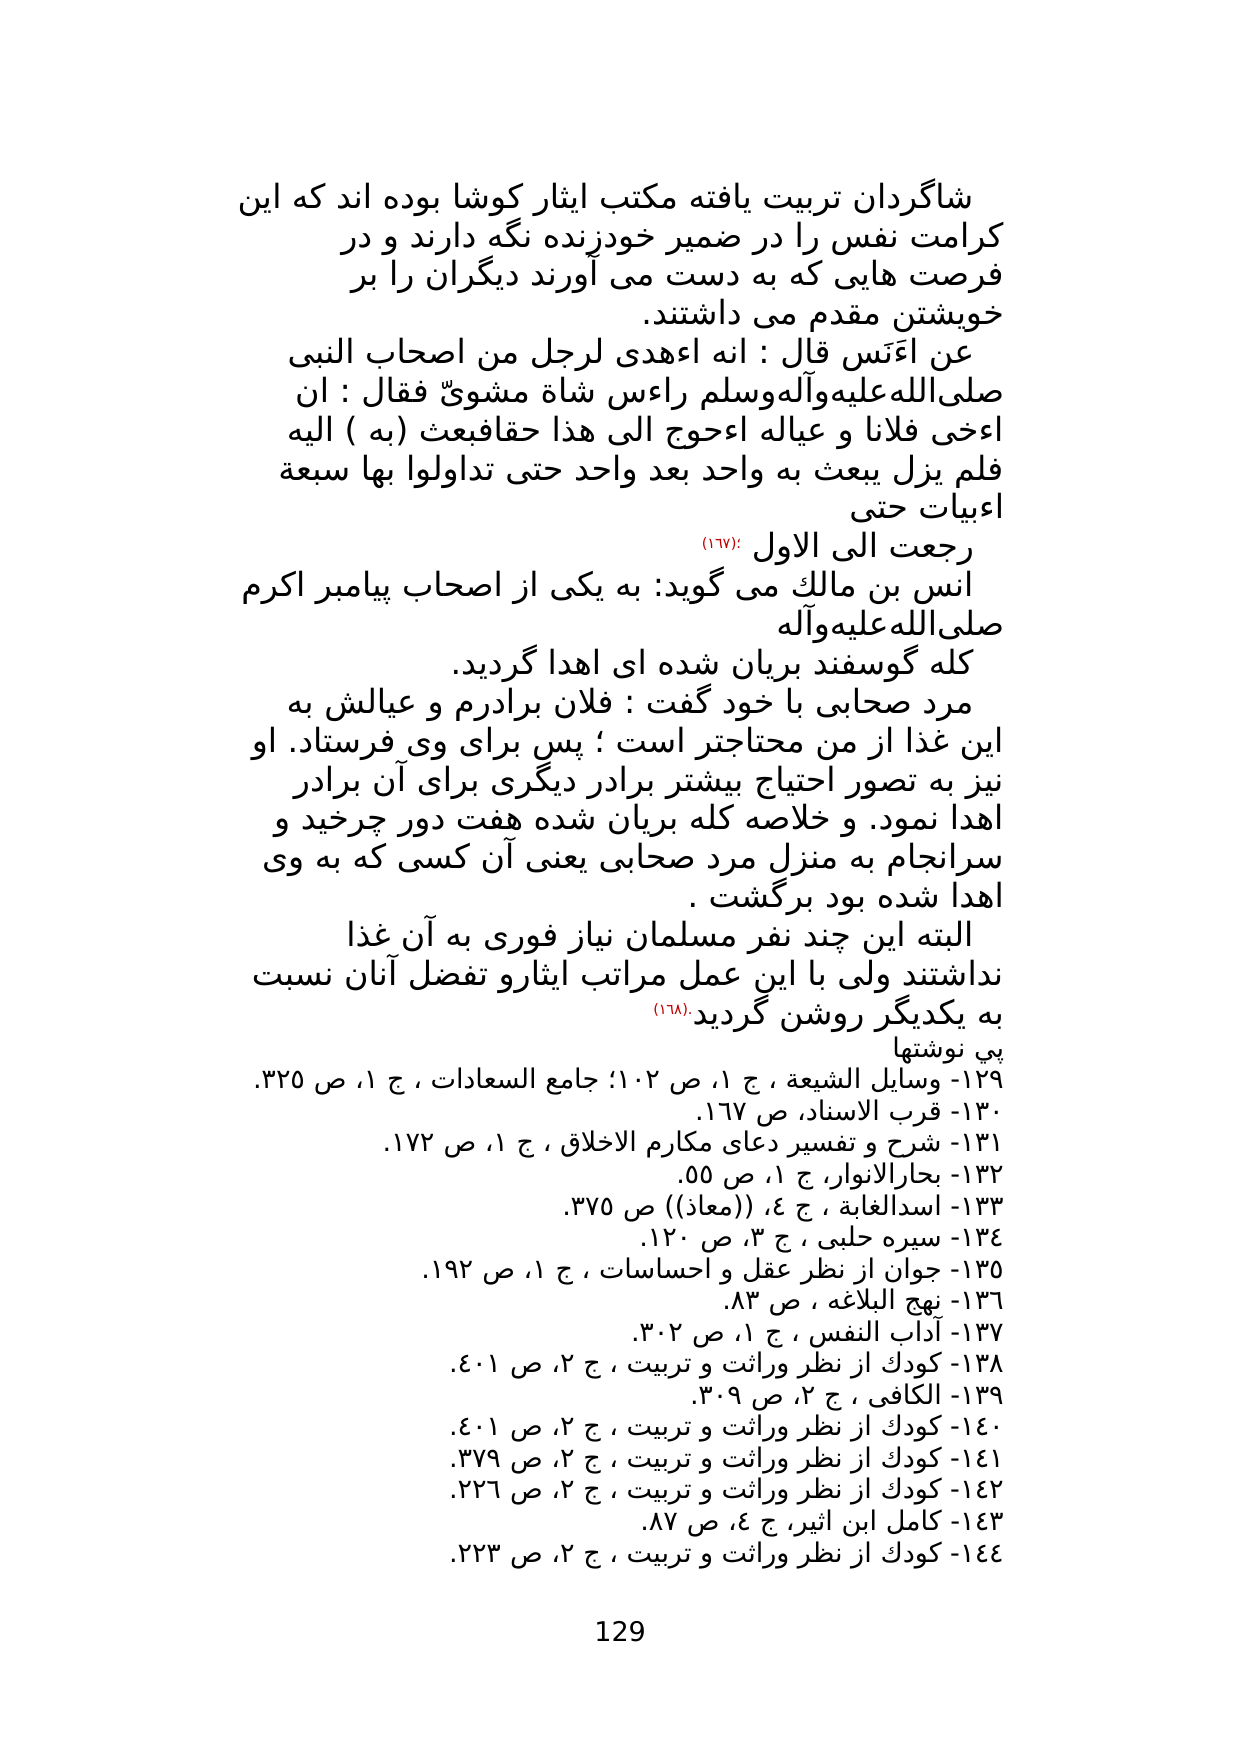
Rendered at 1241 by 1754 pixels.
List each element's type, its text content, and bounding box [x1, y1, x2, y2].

text البته اين چند نفر مسلمان نياز فورى به آن غذا نداشتند ولى با اين عمل مراتب ايثارو تفضل آنان نسبت به يكديگر روشن گرديد.(١٦٨) [236, 915, 1004, 1032]
text كله گوسفند بريان شده اى اهدا گرديد. [236, 643, 1004, 682]
text ١٣٢- بحارالانوار، ج ١، ص ٥٥. [236, 1158, 1004, 1190]
text انس بن مالك مى گويد: به يكى از اصحاب پيامبر اكرم صلى‌الله‌عليه‌وآله‌ [236, 566, 1004, 643]
text ١٤٤- كودك از نظر وراثت و تربيت ، ج ٢، ص ٢٢٣. [236, 1537, 1004, 1568]
text ١٤١- كودك از نظر وراثت و تربيت ، ج ٢، ص ٣٧٩. [236, 1442, 1004, 1474]
text ١٤٣- كامل ابن اثير، ج ٤، ص ٨٧. [236, 1505, 1004, 1537]
text ١٣٥- جوان از نظر عقل و احساسات ، ج ١، ص ١٩٢. [236, 1253, 1004, 1284]
text پي نوشتها [236, 1032, 1004, 1063]
text ١٣٩- الكافى ، ج ٢، ص ٣٠٩. [236, 1379, 1004, 1411]
text رجعت الى الاول ؛(١٦٧) [236, 527, 1004, 566]
text ١٣٧- آداب النفس ، ج ١، ص ٣٠٢. [236, 1316, 1004, 1348]
text ١٣٤- سيره حلبى ، ج ٣، ص ١٢٠. [236, 1221, 1004, 1253]
text ١٣٠- قرب الاسناد، ص ١٦٧. [236, 1095, 1004, 1127]
text شاگردان تربيت يافته مكتب ايثار كوشا بوده اند كه اين كرامت نفس را در ضمير خودزنده نگه دارند و در فرصت هايى كه به دست مى آورند ديگران را بر خويشتن مقدم مى داشتند. [236, 177, 1004, 333]
text ١٣١- شرح و تفسير دعاى مكارم الاخلاق ، ج ١، ص ١٧٢. [236, 1127, 1004, 1158]
text ١٣٨- كودك از نظر وراثت و تربيت ، ج ٢، ص ٤٠١. [236, 1348, 1004, 1379]
text مرد صحابى با خود گفت : فلان برادرم و عيالش به اين غذا از من محتاجتر است ؛ پس براى وى فرستاد. او نيز به تصور احتياج بيشتر برادر ديگرى براى آن برادر اهدا نمود. و خلاصه كله بريان شده هفت دور چرخيد و سرانجام به منزل مرد صحابى يعنى آن كسى كه به وى اهدا شده بود برگشت . [236, 682, 1004, 915]
text عن اءَنَس قال : انه اءهدى لرجل من اصحاب النبى صلى‌الله‌عليه‌وآله‌وسلم راءس شاة مشوىّ فقال : ان اءخى فلانا و عياله اءحوج الى هذا حقافبعث (به ) اليه فلم يزل يبعث به واحد بعد واحد حتى تداولوا بها سبعة اءبيات حتى [236, 333, 1004, 527]
text ١٣٦- نهج البلاغه ، ص ٨٣. [236, 1284, 1004, 1316]
text ١٤٠- كودك از نظر وراثت و تربيت ، ج ٢، ص ٤٠١. [236, 1411, 1004, 1442]
text ١٣٣- اسدالغابة ، ج ٤، ((معاذ)) ص ٣٧٥. [236, 1190, 1004, 1221]
text ١٤٢- كودك از نظر وراثت و تربيت ، ج ٢، ص ٢٢٦. [236, 1474, 1004, 1505]
text ١٢٩- وسايل الشيعة ، ج ١، ص ١٠٢؛ جامع السعادات ، ج ١، ص ٣٢٥. [236, 1063, 1004, 1095]
